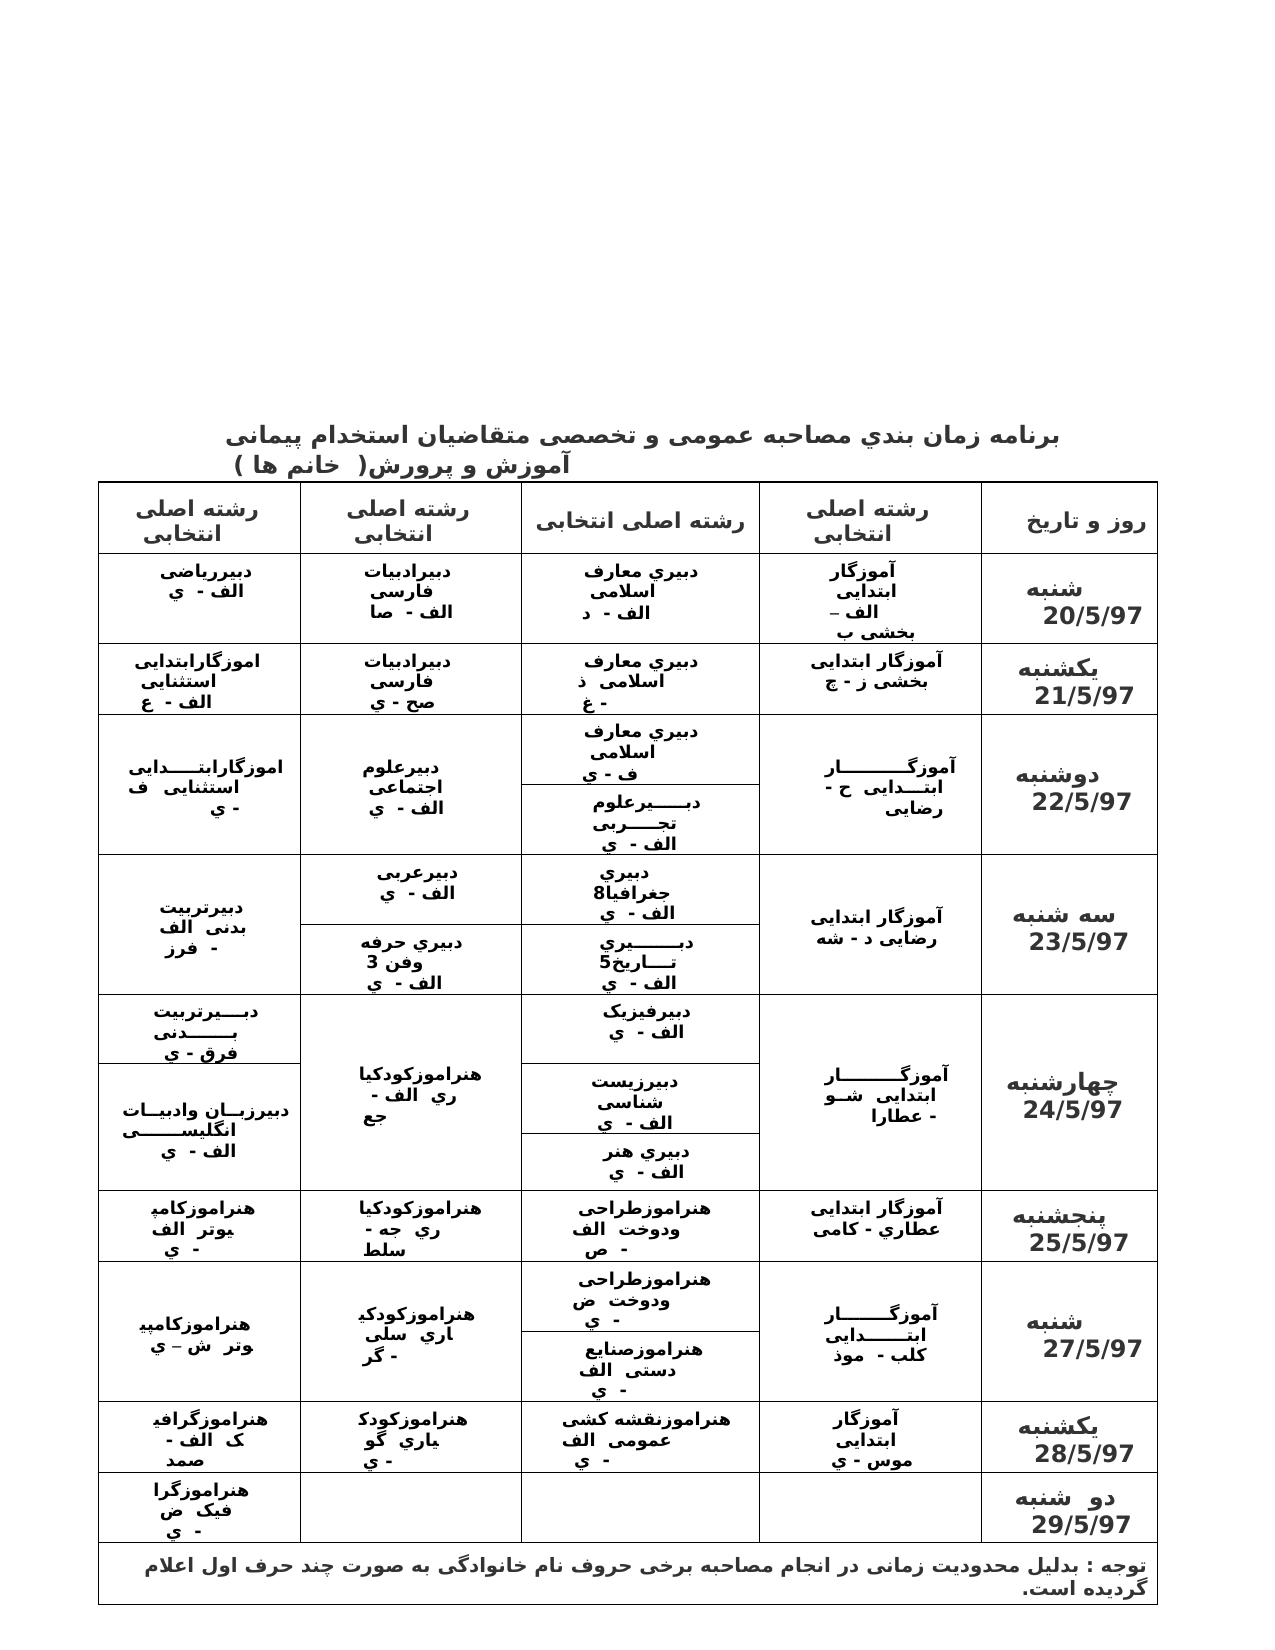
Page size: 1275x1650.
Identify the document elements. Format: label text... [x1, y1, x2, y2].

table_cell دبیرریاضی الف - ي [99, 554, 300, 643]
table_cell دبیرادبیات فارسی صح - ي [301, 644, 521, 714]
table_cell چهارشنبه 24/5/97 [982, 995, 1157, 1190]
table_cell آموزگار ابتدایی کلب - موذ [760, 1262, 981, 1401]
table_header رشته اصلی انتخابی [522, 483, 759, 553]
table_cell آموزگار ابتدایی شو - عطارا [760, 995, 981, 1190]
table_cell شنبه 20/5/97 [982, 554, 1157, 643]
table_cell یکشنبه 21/5/97 [982, 644, 1157, 714]
table_cell توجه : بدلیل محدودیت زمانی در انجام مصاحبه برخی حروف نام خانوادگی به صورت چند حرف اول اعلام گردیده است. [99, 1543, 1157, 1604]
table_cell دبیري حرفه وفن 3 الف - ي [301, 925, 521, 994]
text برنامه زمان بندي مصاحبه عمومی و تخصصی متقاضیان استخدام پیمانی آموزش و پرورش( خانم ها ) [217, 421, 1143, 479]
table_cell [301, 1473, 521, 1542]
table_cell اموزگارابتدایی استثنایی ف - ي [99, 715, 300, 854]
table_cell هنراموزکودکیاري گو - ي [301, 1402, 521, 1472]
table_cell هنراموزکودکیاري جه - سلط [301, 1191, 521, 1261]
table_cell دبیري هنر الف - ي [522, 1134, 759, 1190]
table_cell دبیرعربی الف - ي [301, 855, 521, 924]
table_cell دبیرفیزیک الف - ي [522, 995, 759, 1063]
table_cell یکشنبه 28/5/97 [982, 1402, 1157, 1472]
table_cell پنجشنبه 25/5/97 [982, 1191, 1157, 1261]
table_cell اموزگارابتدایی استثنایی الف - ع [99, 644, 300, 714]
table_cell هنراموزطراحی ودوخت الف - ص [522, 1191, 759, 1261]
table_cell [522, 1473, 759, 1542]
table_header رشته اصلی انتخابی [99, 483, 300, 553]
table_cell هنراموزگرافیک ض - ي [99, 1473, 300, 1542]
table_cell دبیرتربیت بدنی فرق - ي [99, 995, 300, 1063]
table_cell دبیري معارف اسلامی ف - ي [522, 715, 759, 784]
table_cell دبیري معارف اسلامی ذ - غ [522, 644, 759, 714]
table_cell دبیرعلوم اجتماعی الف - ي [301, 715, 521, 854]
table_cell دبیرزبان وادبیات انگلیسی الف - ي [99, 1064, 300, 1190]
table_cell هنراموزنقشه کشی عمومی الف - ي [522, 1402, 759, 1472]
table_cell دو شنبه 29/5/97 [982, 1473, 1157, 1542]
table_cell سه شنبه 23/5/97 [982, 855, 1157, 994]
table_cell آموزگار ابتدایی عطاري - کامی [760, 1191, 981, 1261]
table_cell آموزگار ابتدایی رضایی د - شه [760, 855, 981, 994]
table_cell هنراموزطراحی ودوخت ض - ي [522, 1262, 759, 1331]
table_cell دبیري جغرافیا8 الف - ي [522, 855, 759, 924]
table_cell هنراموزکودکیاري سلی - گر [301, 1262, 521, 1401]
table_cell دبیري معارف اسلامی الف - د [522, 554, 759, 643]
table_cell هنراموزگرافیک الف - صمد [99, 1402, 300, 1472]
table_cell دبیرادبیات فارسی الف - صا [301, 554, 521, 643]
table_cell آموزگار ابتدایی ح - رضایی [760, 715, 981, 854]
table_cell آموزگار ابتدایی موس - ي [760, 1402, 981, 1472]
table_cell هنراموزکودکیاري الف - جع [301, 995, 521, 1190]
table_cell دبیري تاریخ5 الف - ي [522, 925, 759, 994]
table_cell آموزگار ابتدایی بخشی ز - چ [760, 644, 981, 714]
table_cell دوشنبه 22/5/97 [982, 715, 1157, 854]
table_cell دبیرتربیت بدنی الف - فرز [99, 855, 300, 994]
table_header روز و تاریخ [982, 483, 1157, 553]
table_cell هنراموزکامپیوتر ش – ي [99, 1262, 300, 1401]
table_header رشته اصلی انتخابی [760, 483, 981, 553]
table_header رشته اصلی انتخابی [301, 483, 521, 553]
table_cell آموزگار ابتدایی الف – بخشی ب [760, 554, 981, 643]
table_cell هنراموزکامپیوتر الف - ي [99, 1191, 300, 1261]
table_cell دبیرعلوم تجربی الف - ي [522, 785, 759, 854]
table_cell شنبه 27/5/97 [982, 1262, 1157, 1401]
table_cell هنراموزصنایع دستی الف - ي [522, 1332, 759, 1401]
table_cell [760, 1473, 981, 1542]
table_cell دبیرزیست شناسی الف - ي [522, 1064, 759, 1133]
